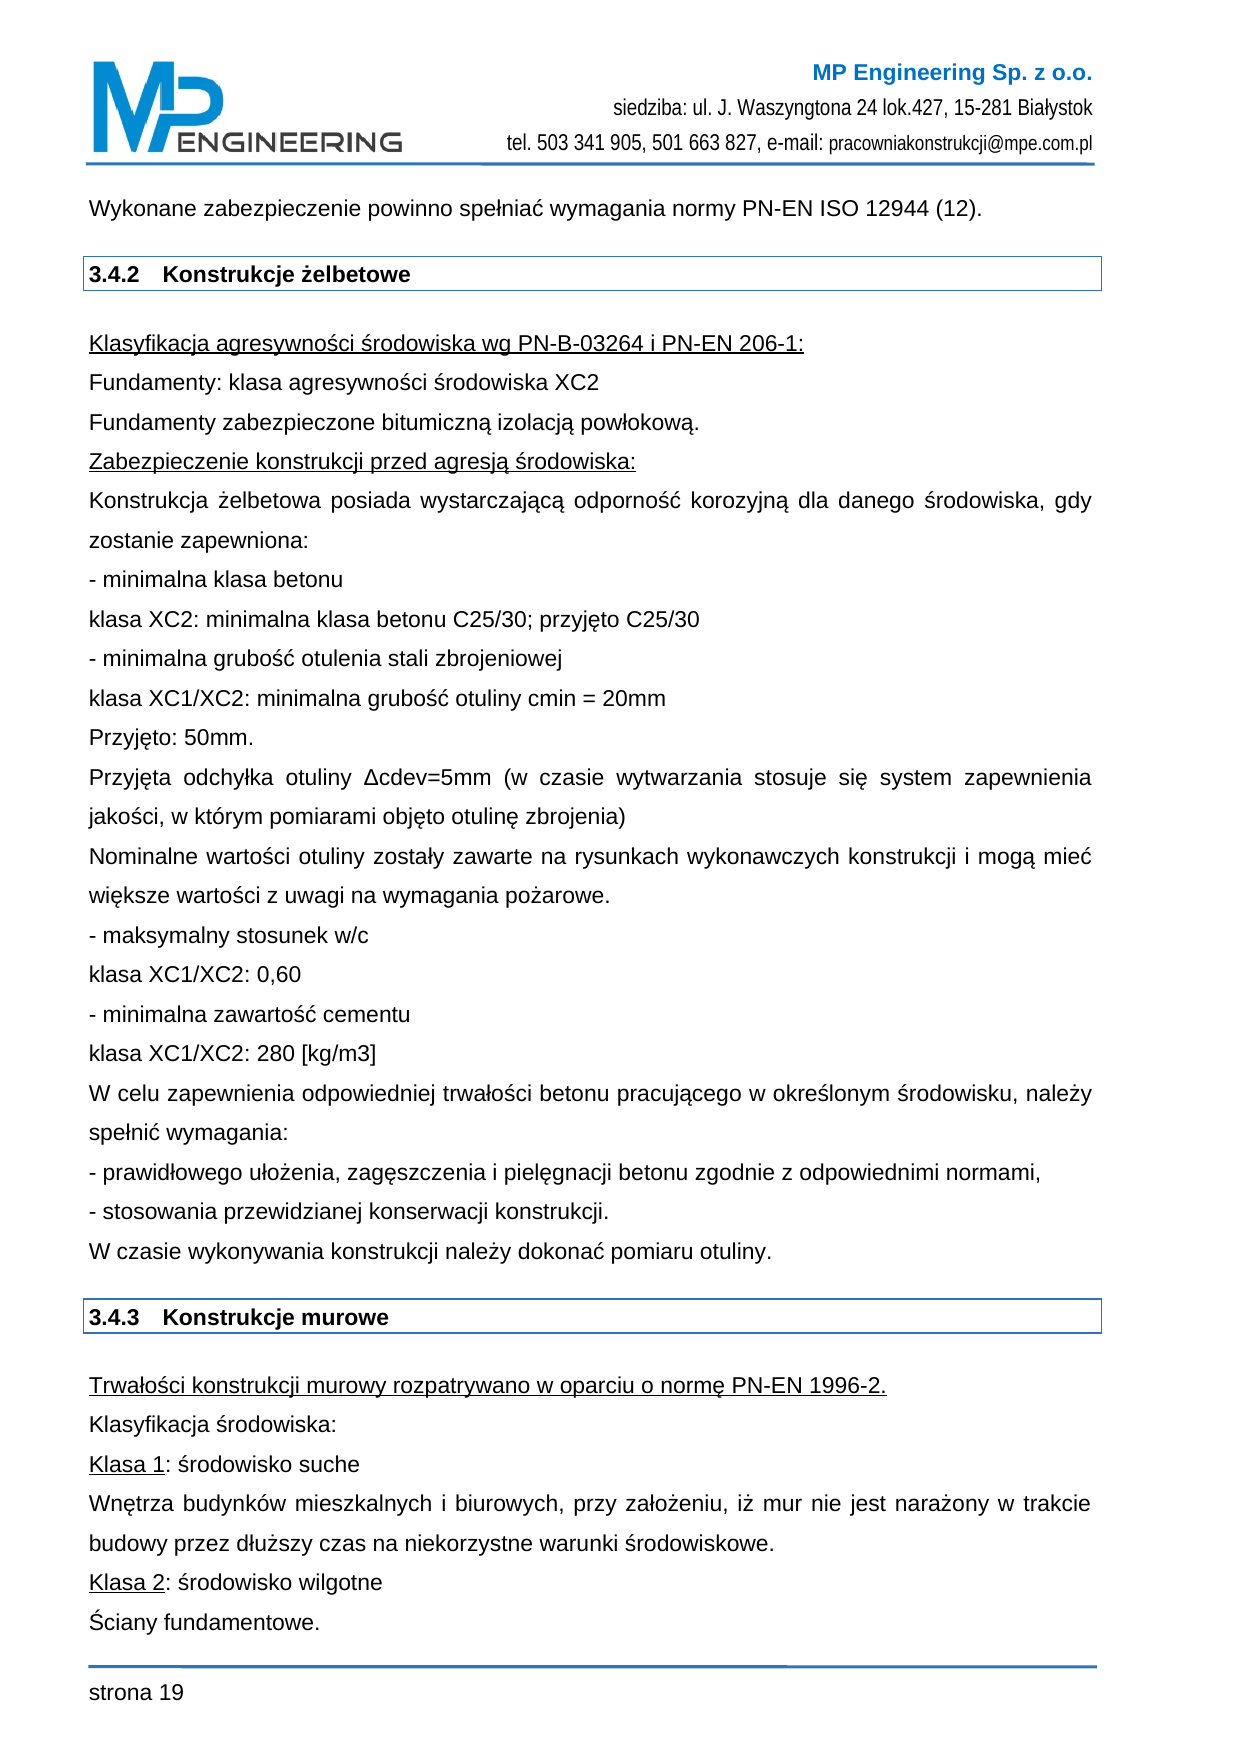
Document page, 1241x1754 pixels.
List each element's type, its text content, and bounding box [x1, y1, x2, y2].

text Trwałości konstrukcji murowy rozpatrywano w oparciu o normę PN-EN 1996-2. [88, 1372, 1092, 1398]
text klasa XC2: minimalna klasa betonu C25/30; przyjęto C25/30 [88, 606, 1092, 632]
text - maksymalny stosunek w/c [88, 922, 1092, 948]
text Przyjęto: 50mm. [88, 724, 1092, 751]
subtitle Konstrukcje murowe [84, 1300, 1101, 1332]
text Wnętrza budynków mieszkalnych i biurowych, przy założeniu, iż mur nie jest narażony w trakcie budowy przez dłuższy czas na niekorzystne warunki środowiskowe. [88, 1490, 1092, 1556]
text Klasa 1: środowisko suche [88, 1451, 1092, 1477]
text Przyjęta odchyłka otuliny Δcdev=5mm (w czasie wytwarzania stosuje się system zapewnienia jakości, w którym pomiarami objęto otulinę zbrojenia) [88, 764, 1092, 830]
text Klasa 2: środowisko wilgotne [88, 1569, 1092, 1596]
text klasa XC1/XC2: 0,60 [88, 961, 1092, 988]
text - stosowania przewidzianej konserwacji konstrukcji. [88, 1198, 1092, 1224]
text Zabezpieczenie konstrukcji przed agresją środowiska: [88, 448, 1092, 474]
text klasa XC1/XC2: minimalna grubość otuliny cmin = 20mm [88, 685, 1092, 711]
picture [89, 53, 407, 162]
subtitle Konstrukcje żelbetowe [84, 257, 1101, 290]
text Nominalne wartości otuliny zostały zawarte na rysunkach wykonawczych konstrukcji i mogą mieć większe wartości z uwagi na wymagania pożarowe. [88, 843, 1092, 909]
text Ściany fundamentowe. [88, 1609, 1092, 1635]
text klasa XC1/XC2: 280 [kg/m3] [88, 1040, 1092, 1067]
text Fundamenty zabezpieczone bitumiczną izolacją powłokową. [88, 408, 1092, 435]
text W czasie wykonywania konstrukcji należy dokonać pomiaru otuliny. [88, 1238, 1092, 1264]
text - prawidłowego ułożenia, zagęszczenia i pielęgnacji betonu zgodnie z odpowiednimi normami, [88, 1159, 1092, 1185]
text Fundamenty: klasa agresywności środowiska XC2 [88, 369, 1092, 395]
text Wykonane zabezpieczenie powinno spełniać wymagania normy PN-EN ISO 12944 (12). [88, 195, 1092, 222]
text Klasyfikacja agresywności środowiska wg PN-B-03264 i PN-EN 206-1: [88, 329, 1092, 356]
text - minimalna zawartość cementu [88, 1001, 1092, 1027]
text - minimalna klasa betonu [88, 566, 1092, 593]
text - minimalna grubość otulenia stali zbrojeniowej [88, 645, 1092, 672]
text Klasyfikacja środowiska: [88, 1411, 1092, 1438]
text Konstrukcja żelbetowa posiada wystarczającą odporność korozyjną dla danego środowiska, gdy zostanie zapewniona: [88, 487, 1092, 553]
text W celu zapewnienia odpowiedniej trwałości betonu pracującego w określonym środowisku, należy spełnić wymagania: [88, 1080, 1092, 1146]
